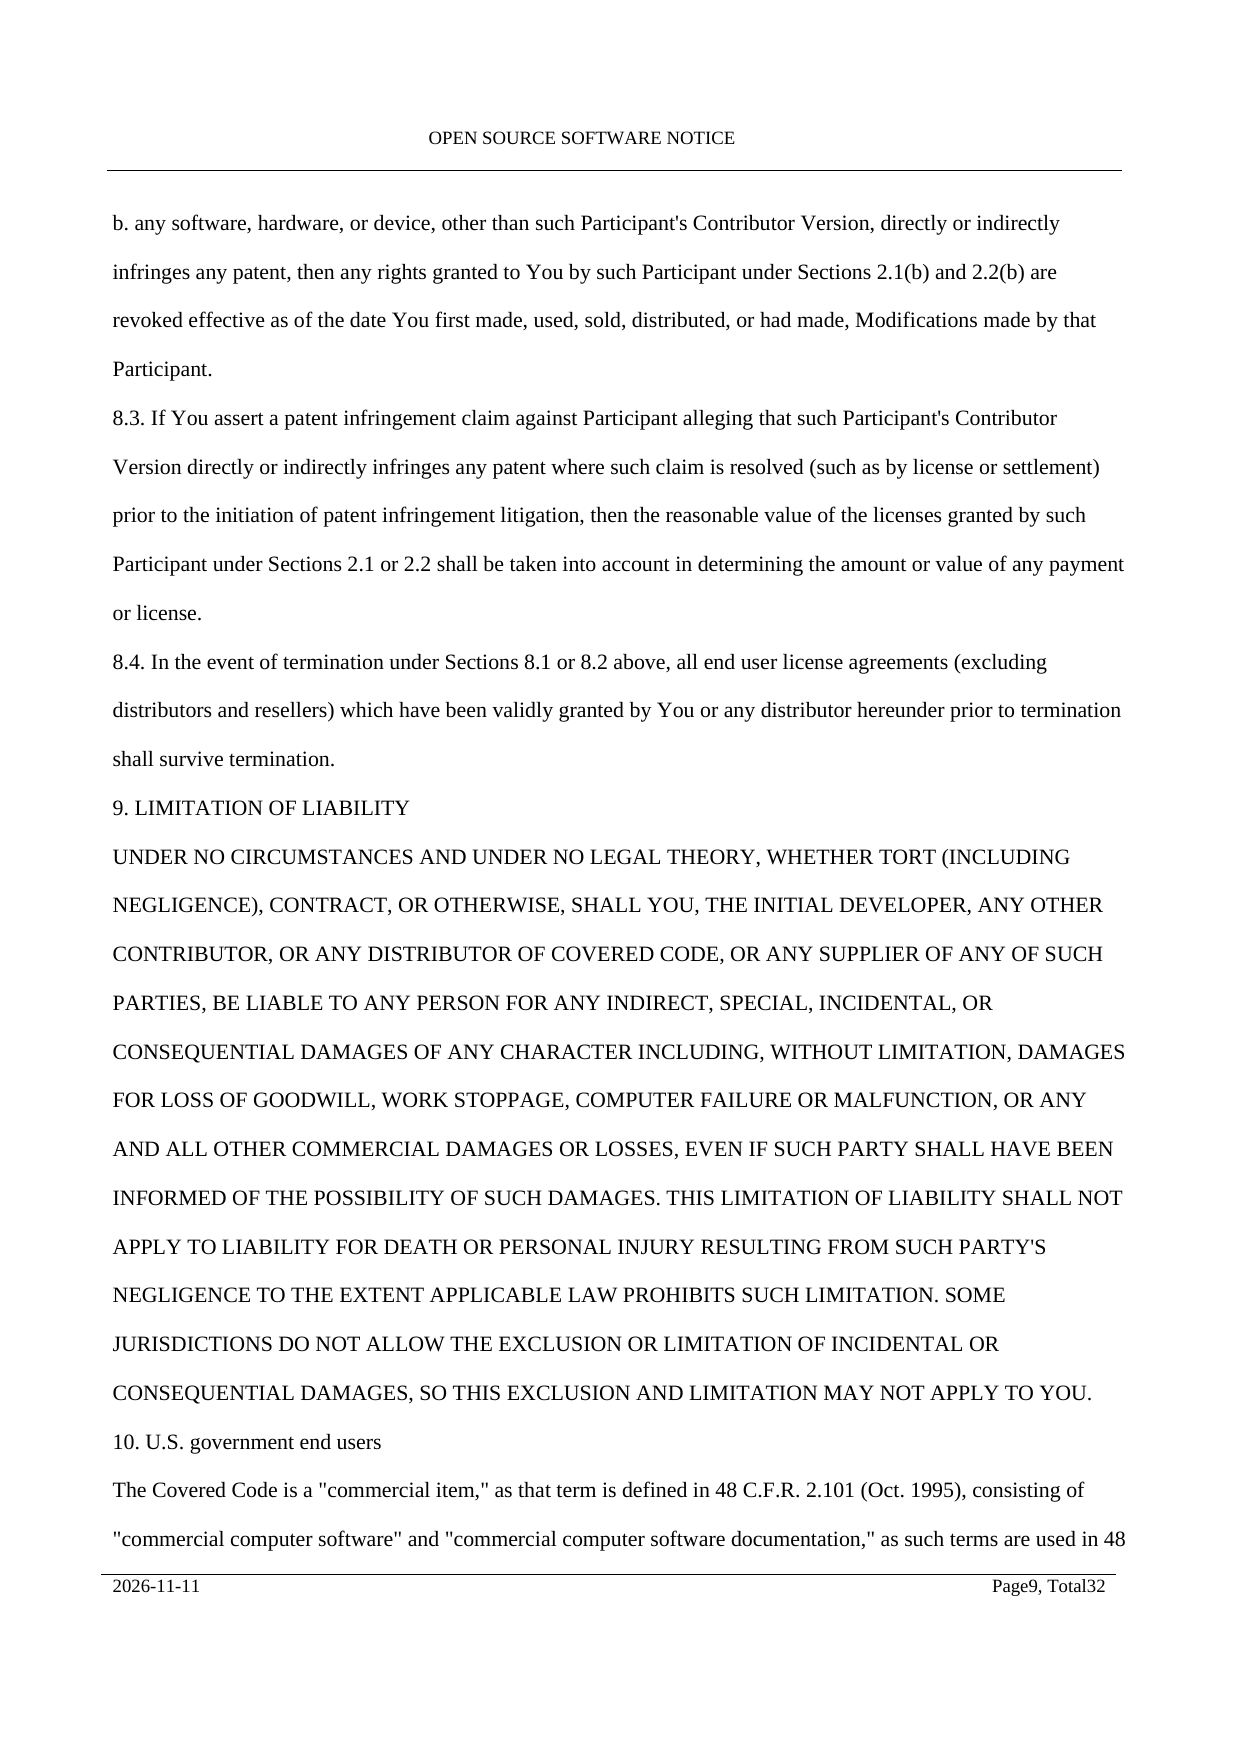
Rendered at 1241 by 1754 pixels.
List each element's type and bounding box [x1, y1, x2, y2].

text [112, 206, 1128, 1555]
